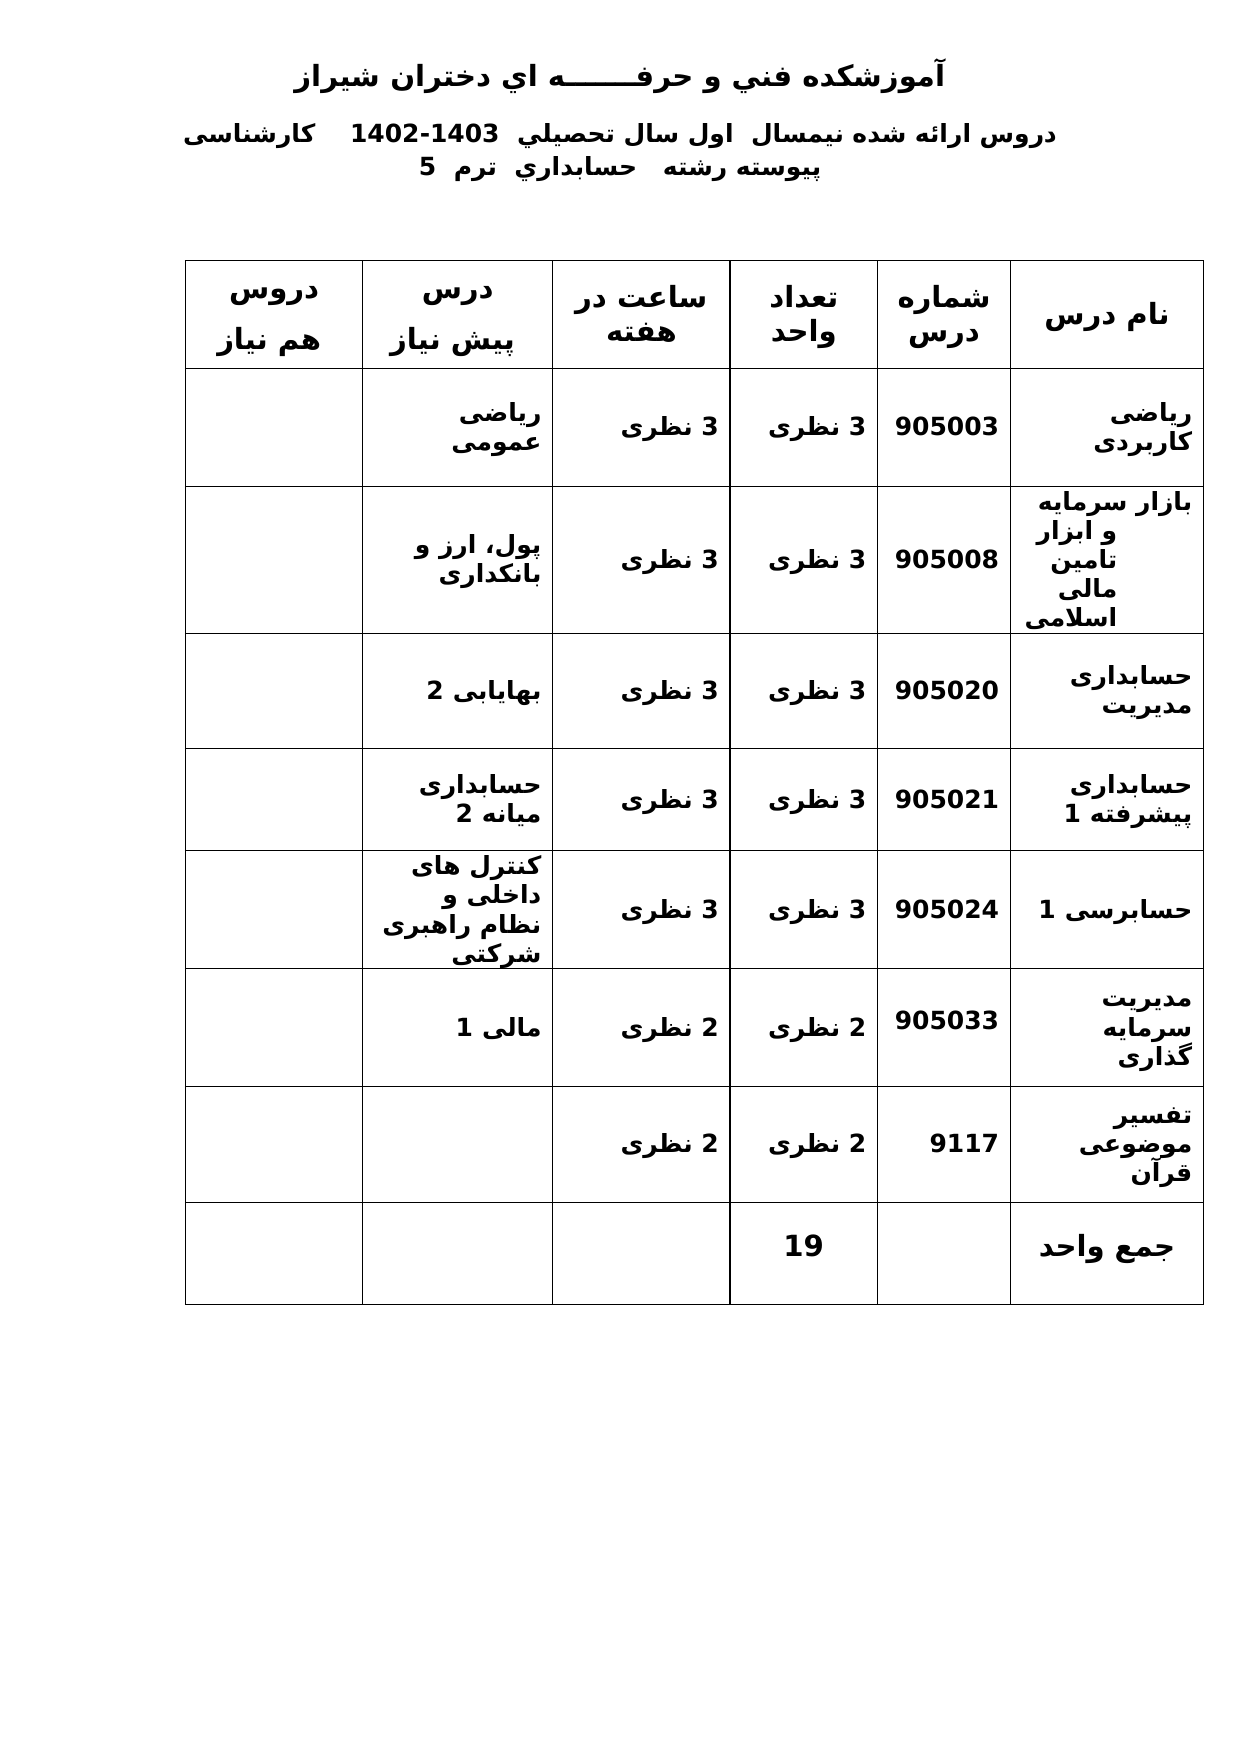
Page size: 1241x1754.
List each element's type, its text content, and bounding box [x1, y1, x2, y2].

table_cell حسابداری پیشرفته 1 [1011, 749, 1203, 850]
table_cell [363, 1087, 552, 1202]
table_cell 905020 [878, 634, 1010, 748]
table_header دروس هم نياز [186, 261, 362, 368]
table_cell [553, 1203, 729, 1303]
table_cell 2 نظری [553, 969, 729, 1086]
table_cell مالی 1 [363, 969, 552, 1086]
table_cell 3 نظری [553, 369, 729, 486]
table_header تعداد واحد [731, 261, 877, 368]
table_cell 2 نظری [731, 1087, 877, 1202]
table_cell [186, 1203, 362, 1303]
table_cell حسابرسی 1 [1011, 851, 1203, 968]
table_cell مدیریت سرمایه گذاری [1011, 969, 1203, 1086]
table_cell 2 نظری [553, 1087, 729, 1202]
table_header ساعت در هفته [553, 261, 729, 368]
table_header درس پيش نياز [363, 261, 552, 368]
table_cell 905033 [878, 969, 1010, 1086]
table_cell [186, 969, 362, 1086]
table_cell 3 نظری [553, 634, 729, 748]
table_header نام درس [1011, 261, 1203, 368]
table_cell [186, 1087, 362, 1202]
table_cell حسابداری مدیریت [1011, 634, 1203, 748]
table_cell [363, 1203, 552, 1303]
table_cell 3 نظری [731, 487, 877, 632]
table_cell 3 نظری [553, 749, 729, 850]
table_cell 905003 [878, 369, 1010, 486]
table_cell [186, 851, 362, 968]
table_cell 905021 [878, 749, 1010, 850]
table_cell 3 نظری [731, 749, 877, 850]
table_cell [186, 634, 362, 748]
table_cell 2 نظری [731, 969, 877, 1086]
table_cell [186, 487, 362, 632]
table_cell 9117 [878, 1087, 1010, 1202]
table_cell 19 [731, 1203, 877, 1303]
table_cell پول، ارز و بانکداری [363, 487, 552, 632]
table_cell 905024 [878, 851, 1010, 968]
text دروس ارائه شده نيمسال اول سال تحصيلي 1403-1402 کارشناسی پیوسته رشته حسابداري ترم 5 [150, 119, 1090, 182]
table_cell [186, 749, 362, 850]
table_cell 3 نظری [553, 487, 729, 632]
table_cell 3 نظری [731, 369, 877, 486]
table_cell بازار سرمایه و ابزار تامین مالی اسلامی [1011, 487, 1203, 632]
table_cell 905008 [878, 487, 1010, 632]
table_cell ریاضی کاربردی [1011, 369, 1203, 486]
table_cell بهایابی 2 [363, 634, 552, 748]
table_cell [186, 369, 362, 486]
table_header شماره درس [878, 261, 1010, 368]
text آموزشكده فني و حرفـــــــه اي دختران شيراز [150, 59, 1090, 93]
table_cell تفسیر موضوعی قرآن [1011, 1087, 1203, 1202]
table_cell ریاضی عمومی [363, 369, 552, 486]
table_cell 3 نظری [553, 851, 729, 968]
table_cell 3 نظری [731, 634, 877, 748]
table_cell جمع واحد [1011, 1203, 1203, 1303]
table_cell [878, 1203, 1010, 1303]
table_cell حسابداری میانه 2 [363, 749, 552, 850]
table_cell کنترل های داخلی و نظام راهبری شرکتی [363, 851, 552, 968]
table_cell 3 نظری [731, 851, 877, 968]
